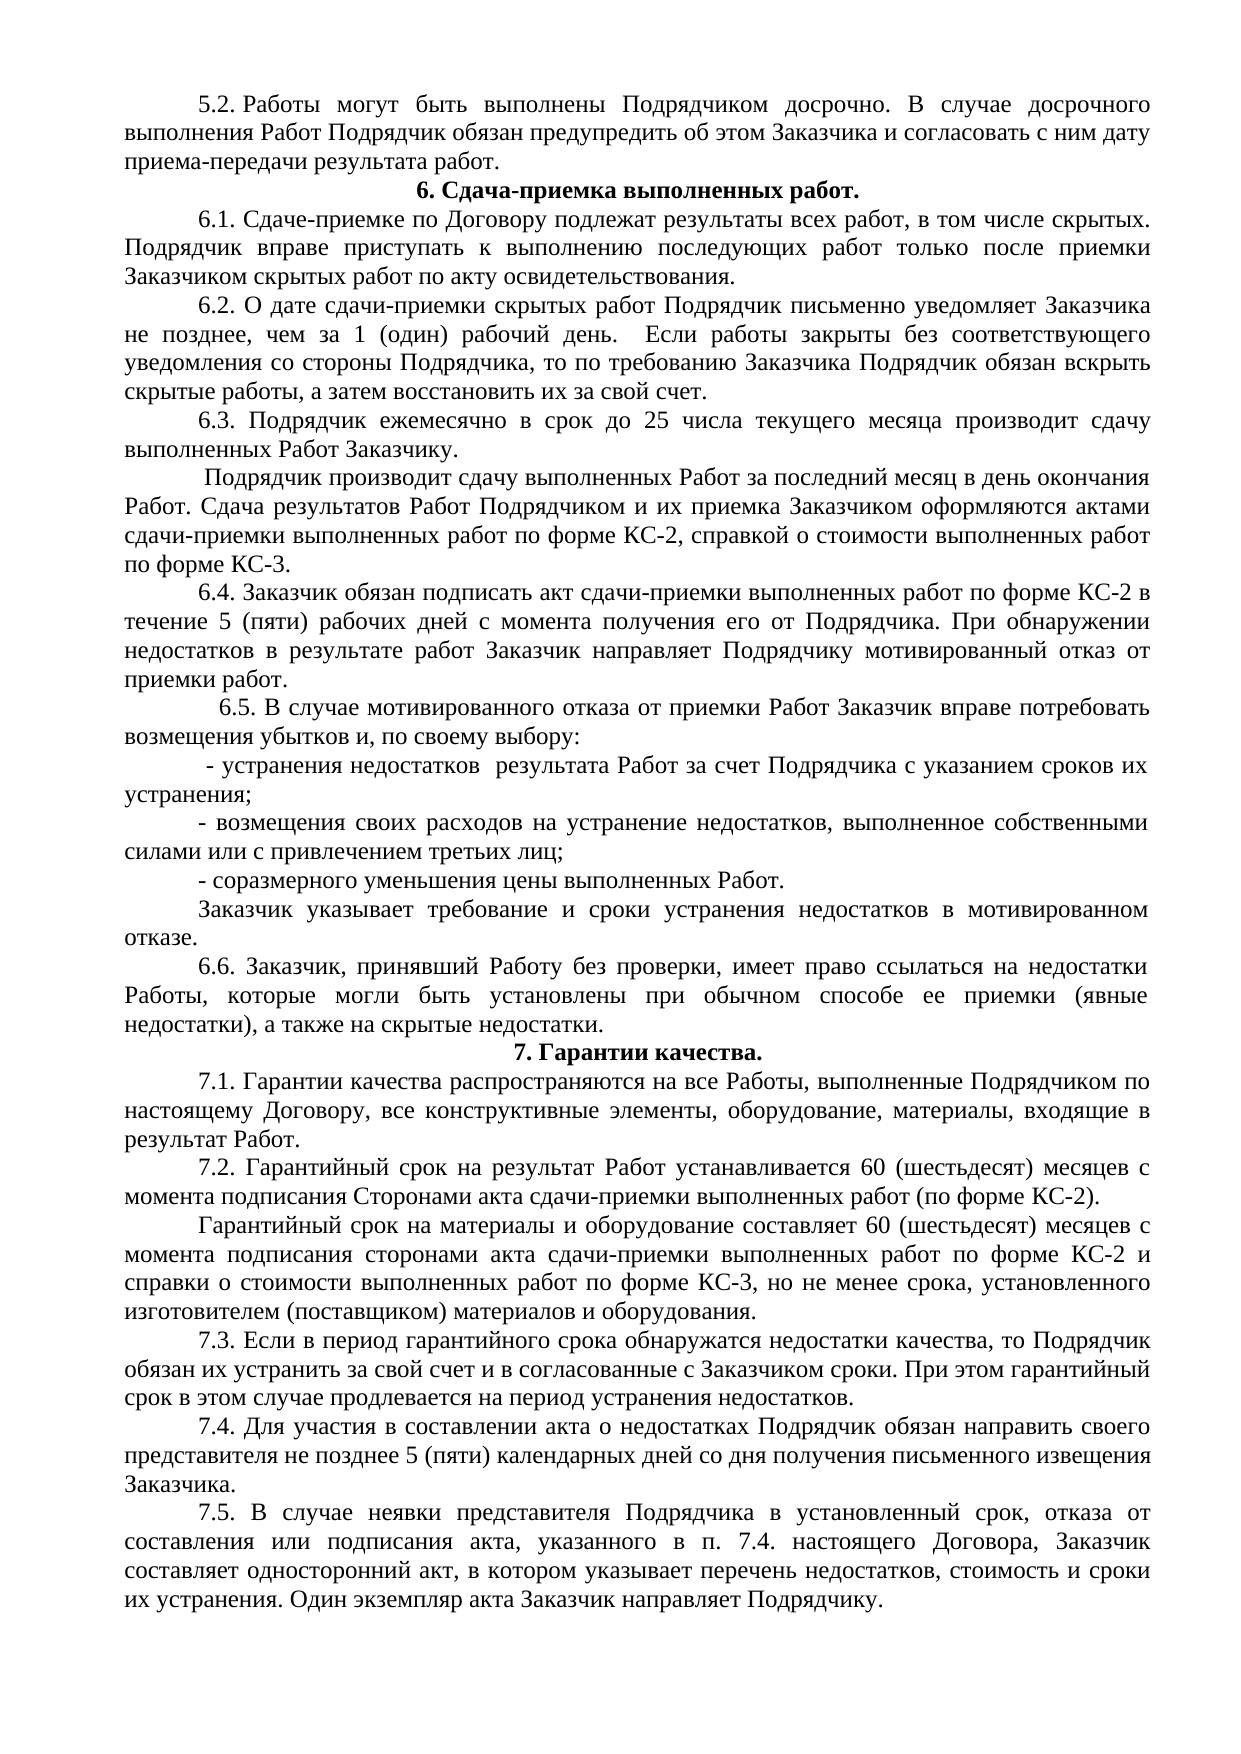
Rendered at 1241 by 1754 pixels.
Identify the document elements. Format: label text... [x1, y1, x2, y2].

text 7.2. Гарантийный срок на результат Работ устанавливается 60 (шестьдесят) месяцев с момента подписания Сторонами акта сдачи-приемки выполненных работ (по форме КС-2). [124, 1152, 1152, 1210]
text 6. Сдача-приемка выполненных работ. [124, 175, 1152, 204]
text 6.2. О дате сдачи-приемки скрытых работ Подрядчик письменно уведомляет Заказчика не позднее, чем за 1 (один) рабочий день. Если работы закрыты без соответствующего уведомления со стороны Подрядчика, то по требованию Заказчика Подрядчик обязан вскрыть скрытые работы, а затем восстановить их за свой счет. [124, 290, 1152, 405]
text Заказчик указывает требование и сроки устранения недостатков в мотивированном отказе. [124, 894, 1149, 951]
text - устранения недостатков результата Работ за счет Подрядчика с указанием сроков их устранения; [124, 750, 1149, 807]
text - возмещения своих расходов на устранение недостатков, выполненное собственными силами или с привлечением третьих лиц; [124, 807, 1149, 865]
text 6.6. Заказчик, принявший Работу без проверки, имеет право ссылаться на недостатки Работы, которые могли быть установлены при обычном способе ее приемки (явные недостатки), а также на скрытые недостатки. [124, 951, 1149, 1037]
text 6.5. В случае мотивированного отказа от приемки Работ Заказчик вправе потребовать возмещения убытков и, по своему выбору: [124, 692, 1152, 750]
text Подрядчик производит сдачу выполненных Работ за последний месяц в день окончания Работ. Сдача результатов Работ Подрядчиком и их приемка Заказчиком оформляются актами сдачи-приемки выполненных работ по форме КС-2, справкой о стоимости выполненных работ по форме КС-3. [124, 462, 1152, 577]
text 6.4. Заказчик обязан подписать акт сдачи-приемки выполненных работ по форме КС-2 в течение 5 (пяти) рабочих дней с момента получения его от Подрядчика. При обнаружении недостатков в результате работ Заказчик направляет Подрядчику мотивированный отказ от приемки работ. [124, 577, 1152, 692]
text Гарантийный срок на материалы и оборудование составляет 60 (шестьдесят) месяцев с момента подписания сторонами акта сдачи-приемки выполненных работ по форме КС-2 и справки о стоимости выполненных работ по форме КС-3, но не менее срока, установленного изготовителем (поставщиком) материалов и оборудования. [124, 1210, 1152, 1325]
text 7.5. В случае неявки представителя Подрядчика в установленный срок, отказа от составления или подписания акта, указанного в п. 7.4. настоящего Договора, Заказчик составляет односторонний акт, в котором указывает перечень недостатков, стоимость и сроки их устранения. Один экземпляр акта Заказчик направляет Подрядчику. [124, 1497, 1152, 1612]
text 7.1. Гарантии качества распространяются на все Работы, выполненные Подрядчиком по настоящему Договору, все конструктивные элементы, оборудование, материалы, входящие в результат Работ. [124, 1066, 1152, 1152]
text - соразмерного уменьшения цены выполненных Работ. [124, 865, 1149, 894]
text 7. Гарантии качества. [124, 1037, 1152, 1066]
text 7.3. Если в период гарантийного срока обнаружатся недостатки качества, то Подрядчик обязан их устранить за свой счет и в согласованные с Заказчиком сроки. При этом гарантийный срок в этом случае продлевается на период устранения недостатков. [124, 1325, 1152, 1411]
text 7.4. Для участия в составлении акта о недостатках Подрядчик обязан направить своего представителя не позднее 5 (пяти) календарных дней со дня получения письменного извещения Заказчика. [124, 1411, 1152, 1497]
text 5.2. Работы могут быть выполнены Подрядчиком досрочно. В случае досрочного выполнения Работ Подрядчик обязан предупредить об этом Заказчика и согласовать с ним дату приема-передачи результата работ. [124, 89, 1152, 175]
text 6.3. Подрядчик ежемесячно в срок до 25 числа текущего месяца производит сдачу выполненных Работ Заказчику. [124, 405, 1152, 462]
text 6.1. Сдаче-приемке по Договору подлежат результаты всех работ, в том числе скрытых. Подрядчик вправе приступать к выполнению последующих работ только после приемки Заказчиком скрытых работ по акту освидетельствования. [124, 204, 1152, 290]
